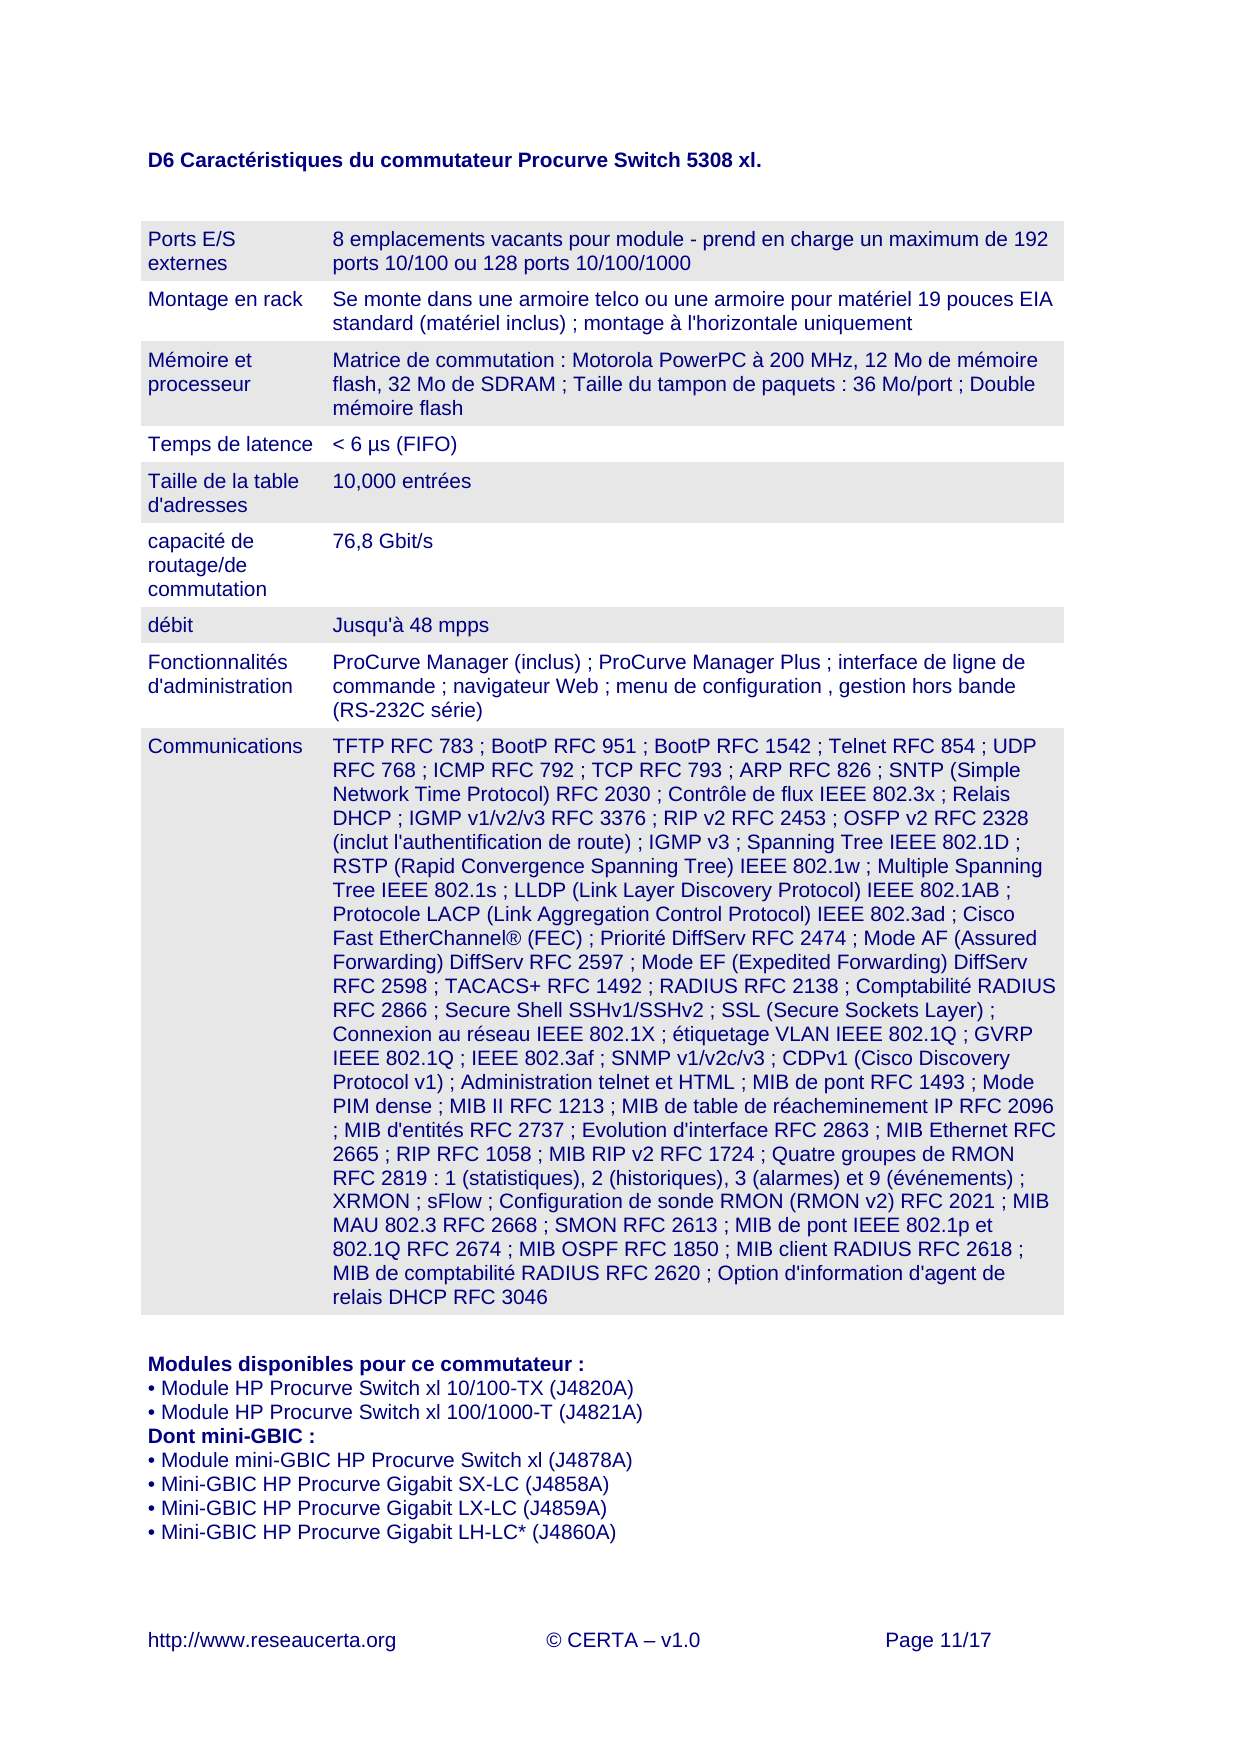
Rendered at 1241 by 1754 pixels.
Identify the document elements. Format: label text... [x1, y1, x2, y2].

table_cell 76,8 Gbit/s [326, 523, 1064, 607]
table_cell ProCurve Manager (inclus) ; ProCurve Manager Plus ; interface de ligne de commande ; navigateur Web ; menu de configuration , gestion hors bande (RS-232C série) [326, 644, 1064, 728]
table_cell Fonctionnalités d'administration [141, 644, 326, 728]
text • Module mini-GBIC HP Procurve Switch xl (J4878A) [148, 1448, 1093, 1472]
table_cell Montage en rack [141, 281, 326, 341]
table_cell < 6 µs (FIFO) [326, 426, 1064, 462]
table_cell débit [141, 607, 326, 643]
text • Module HP Procurve Switch xl 10/100-TX (J4820A) [148, 1376, 1093, 1400]
table_cell Jusqu'à 48 mpps [326, 607, 1064, 643]
table_cell Temps de latence [141, 426, 326, 462]
table_cell Taille de la table d'adresses [141, 462, 326, 523]
text D6 Caractéristiques du commutateur Procurve Switch 5308 xl. [148, 148, 1093, 172]
text • Module HP Procurve Switch xl 100/1000-T (J4821A) [148, 1400, 1093, 1424]
table_cell capacité de routage/de commutation [141, 523, 326, 607]
text Dont mini-GBIC : [148, 1424, 1093, 1448]
table_header 8 emplacements vacants pour module - prend en charge un maximum de 192 ports 10/100 ou 128 ports 10/100/1000 [326, 221, 1064, 281]
table_cell TFTP RFC 783 ; BootP RFC 951 ; BootP RFC 1542 ; Telnet RFC 854 ; UDP RFC 768 ; ICMP RFC 792 ; TCP RFC 793 ; ARP RFC 826 ; SNTP (Simple Network Time Protocol) RFC 2030 ; Contrôle de flux IEEE 802.3x ; Relais DHCP ; IGMP v1/v2/v3 RFC 3376 ; RIP v2 RFC 2453 ; OSFP v2 RFC 2328 (inclut l'authentification de route) ; IGMP v3 ; Spanning Tree IEEE 802.1D ; RSTP (Rapid Convergence Spanning Tree) IEEE 802.1w ; Multiple Spanning Tree IEEE 802.1s ; LLDP (Link Layer Discovery Protocol) IEEE 802.1AB ; Protocole LACP (Link Aggregation Control Protocol) IEEE 802.3ad ; Cisco Fast EtherChannel® (FEC) ; Priorité DiffServ RFC 2474 ; Mode AF (Assured Forwarding) DiffServ RFC 2597 ; Mode EF (Expedited Forwarding) DiffServ RFC 2598 ; TACACS+ RFC 1492 ; RADIUS RFC 2138 ; Comptabilité RADIUS RFC 2866 ; Secure Shell SSHv1/SSHv2 ; SSL (Secure Sockets Layer) ; Connexion au réseau IEEE 802.1X ; étiquetage VLAN IEEE 802.1Q ; GVRP IEEE 802.1Q ; IEEE 802.3af ; SNMP v1/v2c/v3 ; CDPv1 (Cisco Discovery Protocol v1) ; Administration telnet et HTML ; MIB de pont RFC 1493 ; Mode PIM dense ; MIB II RFC 1213 ; MIB de table de réacheminement IP RFC 2096 ; MIB d'entités RFC 2737 ; Evolution d'interface RFC 2863 ; MIB Ethernet RFC 2665 ; RIP RFC 1058 ; MIB RIP v2 RFC 1724 ; Quatre groupes de RMON RFC 2819 : 1 (statistiques), 2 (historiques), 3 (alarmes) et 9 (événements) ; XRMON ; sFlow ; Configuration de sonde RMON (RMON v2) RFC 2021 ; MIB MAU 802.3 RFC 2668 ; SMON RFC 2613 ; MIB de pont IEEE 802.1p et 802.1Q RFC 2674 ; MIB OSPF RFC 1850 ; MIB client RADIUS RFC 2618 ; MIB de comptabilité RADIUS RFC 2620 ; Option d'information d'agent de relais DHCP RFC 3046 [326, 728, 1064, 1315]
text Modules disponibles pour ce commutateur : [148, 1352, 1093, 1376]
table_cell Communications [141, 728, 326, 1315]
table_cell Mémoire et processeur [141, 341, 326, 426]
text • Mini-GBIC HP Procurve Gigabit LH-LC* (J4860A) [148, 1519, 1093, 1543]
table_cell 10,000 entrées [326, 462, 1064, 523]
text • Mini-GBIC HP Procurve Gigabit SX-LC (J4858A) [148, 1472, 1093, 1496]
table_cell Matrice de commutation : Motorola PowerPC à 200 MHz, 12 Mo de mémoire flash, 32 Mo de SDRAM ; Taille du tampon de paquets : 36 Mo/port ; Double mémoire flash [326, 341, 1064, 426]
table_header Ports E/S externes [141, 221, 326, 281]
table_cell Se monte dans une armoire telco ou une armoire pour matériel 19 pouces EIA standard (matériel inclus) ; montage à l'horizontale uniquement [326, 281, 1064, 341]
text • Mini-GBIC HP Procurve Gigabit LX-LC (J4859A) [148, 1496, 1093, 1519]
